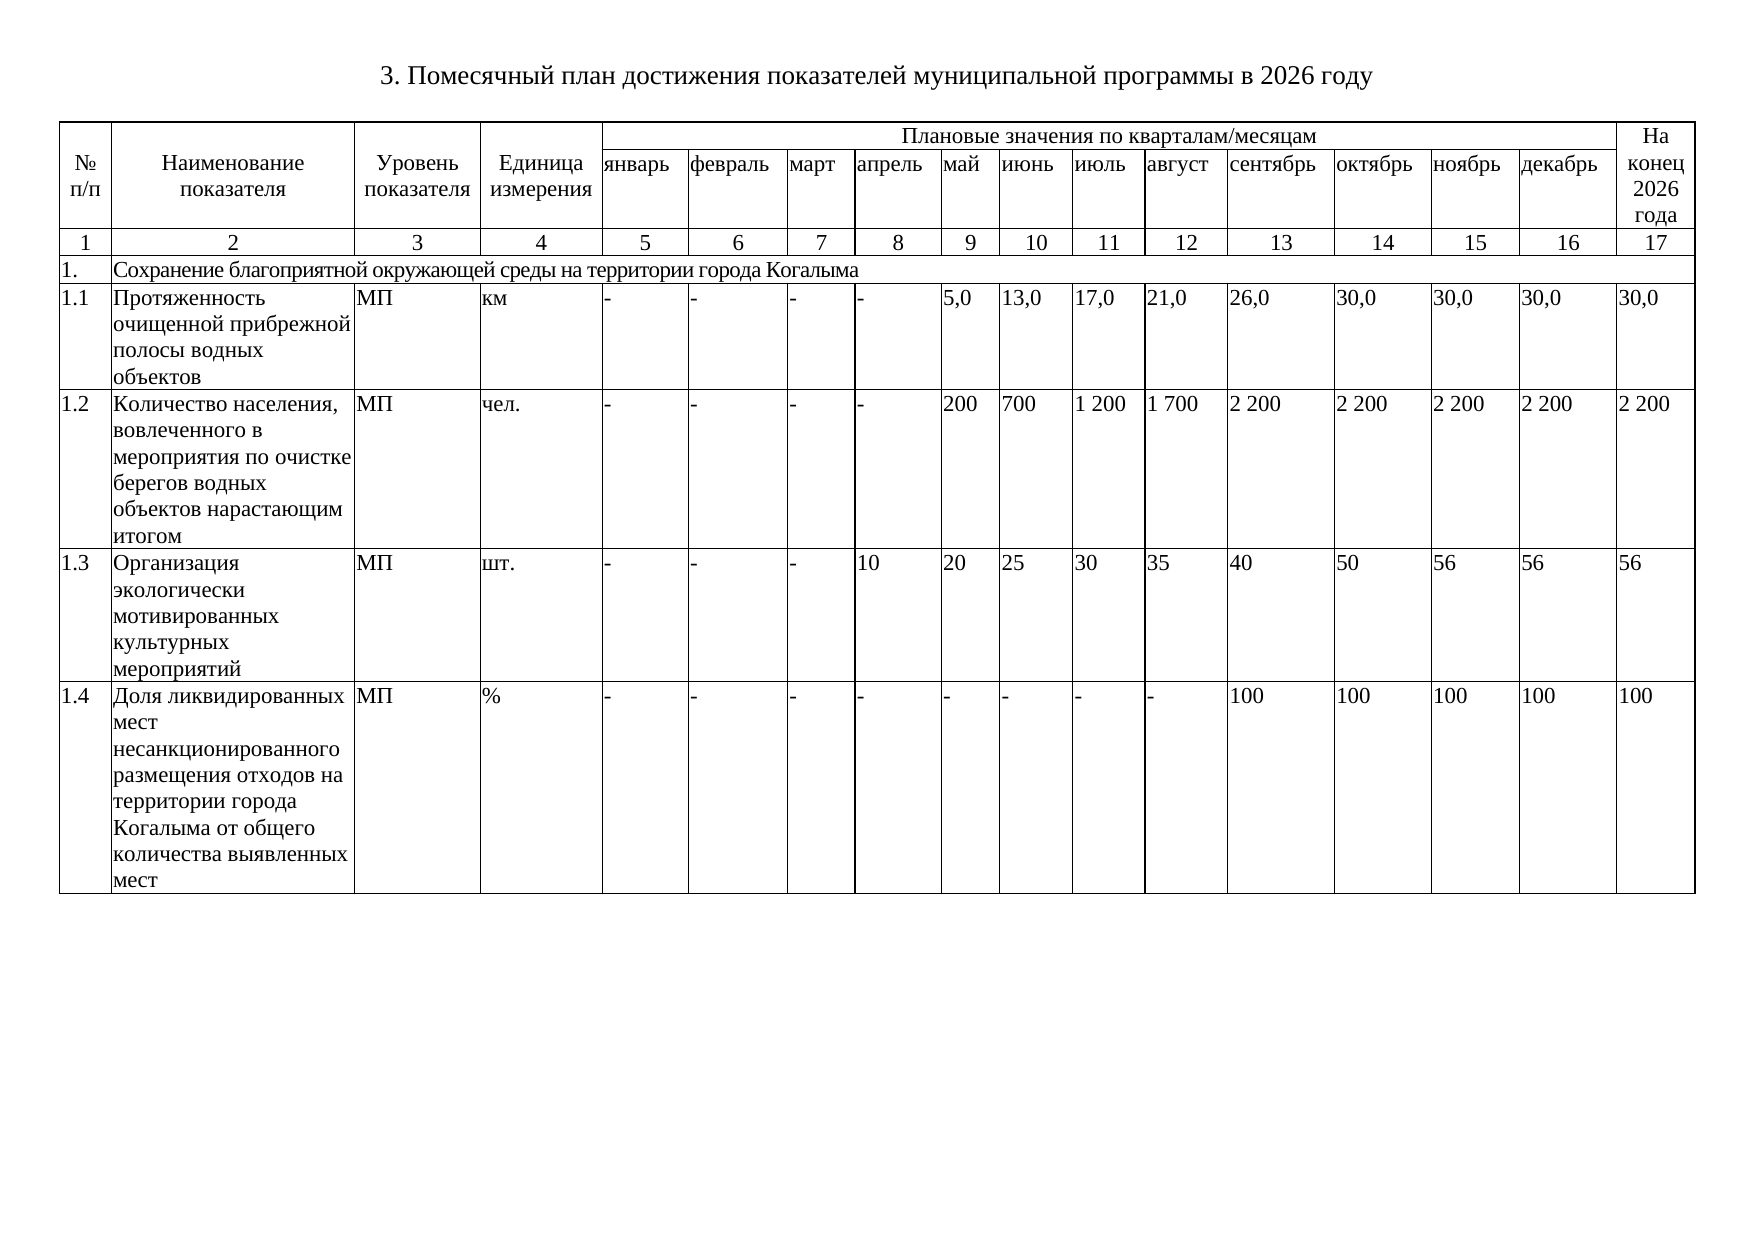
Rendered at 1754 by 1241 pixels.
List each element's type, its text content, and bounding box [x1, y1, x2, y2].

table_cell 1.2 [60, 390, 111, 548]
table_cell 1 200 [1073, 390, 1144, 548]
table_cell 100 [1520, 682, 1616, 893]
table_cell 13,0 [1000, 284, 1072, 389]
table_cell 5,0 [942, 284, 999, 389]
table_cell 1.4 [60, 682, 111, 893]
table_cell чел. [481, 390, 602, 548]
table_cell 1 700 [1146, 390, 1227, 548]
table_cell 11 [1073, 229, 1144, 255]
table_cell 30,0 [1432, 284, 1519, 389]
table_cell апрель [856, 150, 941, 228]
table_cell 12 [1146, 229, 1227, 255]
table_cell 40 [1228, 549, 1334, 681]
table_cell сентябрь [1228, 150, 1334, 228]
table_cell 50 [1335, 549, 1431, 681]
table_cell - [689, 390, 787, 548]
table_cell 26,0 [1228, 284, 1334, 389]
table_cell январь [603, 150, 688, 228]
table_cell - [788, 390, 854, 548]
table_cell 2 [112, 229, 354, 255]
table_cell февраль [689, 150, 787, 228]
table_cell 17 [1617, 229, 1694, 255]
table_cell 100 [1617, 682, 1694, 893]
table_cell 7 [788, 229, 854, 255]
table_cell май [942, 150, 999, 228]
table_cell 2 200 [1432, 390, 1519, 548]
table_header Уровень показателя [355, 123, 480, 228]
table_cell Количество населения, вовлеченного в мероприятия по очистке берегов водных объектов нарастающим итогом [112, 390, 354, 548]
table_cell 35 [1146, 549, 1227, 681]
table_cell 15 [1432, 229, 1519, 255]
table_cell 2 200 [1617, 390, 1694, 548]
text 3. Помесячный план достижения показателей муниципальной программы в 2026 году [59, 59, 1695, 90]
table_cell июль [1073, 150, 1144, 228]
table_cell 56 [1432, 549, 1519, 681]
table_cell МП [355, 549, 480, 681]
table_cell 13 [1228, 229, 1334, 255]
table_cell 56 [1520, 549, 1616, 681]
table_header Единица измерения [481, 123, 602, 228]
table_cell - [942, 682, 999, 893]
table_cell 16 [1520, 229, 1616, 255]
table_cell 200 [942, 390, 999, 548]
table_cell 21,0 [1146, 284, 1227, 389]
table_header № п/п [60, 123, 111, 228]
table_header На конец 2026 года [1617, 123, 1694, 228]
table_cell 3 [355, 229, 480, 255]
table_cell МП [355, 284, 480, 389]
table_cell Сохранение благоприятной окружающей среды на территории города Когалыма [112, 256, 1694, 283]
table_cell Организация экологически мотивированных культурных мероприятий [112, 549, 354, 681]
table_cell 2 200 [1228, 390, 1334, 548]
table_cell - [603, 682, 688, 893]
table_cell - [856, 284, 941, 389]
table_cell 2 200 [1335, 390, 1431, 548]
table_cell 30 [1073, 549, 1144, 681]
table_cell - [603, 549, 688, 681]
table_cell 25 [1000, 549, 1072, 681]
table_cell октябрь [1335, 150, 1431, 228]
table_header Наименование показателя [112, 123, 354, 228]
table_cell Протяженность очищенной прибрежной полосы водных объектов [112, 284, 354, 389]
table_cell - [856, 682, 941, 893]
table_cell 2 200 [1520, 390, 1616, 548]
table_cell март [788, 150, 854, 228]
table_cell 100 [1228, 682, 1334, 893]
table_cell - [1000, 682, 1072, 893]
table_cell 20 [942, 549, 999, 681]
table_cell МП [355, 682, 480, 893]
table_header Плановые значения по кварталам/месяцам [603, 123, 1616, 149]
table_cell - [603, 390, 688, 548]
table_cell км [481, 284, 602, 389]
table_cell - [788, 284, 854, 389]
table_cell - [788, 682, 854, 893]
table_cell 1.3 [60, 549, 111, 681]
table_cell 4 [481, 229, 602, 255]
table_cell - [856, 390, 941, 548]
table_cell МП [355, 390, 480, 548]
table_cell % [481, 682, 602, 893]
table_cell 9 [942, 229, 999, 255]
table_cell Доля ликвидированных мест несанкционированного размещения отходов на территории города Когалыма от общего количества выявленных мест [112, 682, 354, 893]
table_cell 1. [60, 256, 111, 283]
table_cell 6 [689, 229, 787, 255]
table_cell 100 [1432, 682, 1519, 893]
table_cell 14 [1335, 229, 1431, 255]
table_cell - [689, 682, 787, 893]
table_cell 30,0 [1335, 284, 1431, 389]
table_cell 5 [603, 229, 688, 255]
table_cell ноябрь [1432, 150, 1519, 228]
table_cell 17,0 [1073, 284, 1144, 389]
table_cell декабрь [1520, 150, 1616, 228]
table_cell 100 [1335, 682, 1431, 893]
table_cell - [1073, 682, 1144, 893]
table_cell июнь [1000, 150, 1072, 228]
table_cell 1.1 [60, 284, 111, 389]
table_cell 30,0 [1617, 284, 1694, 389]
table_cell 1 [60, 229, 111, 255]
table_cell 10 [1000, 229, 1072, 255]
table_cell 8 [856, 229, 941, 255]
table_cell - [689, 284, 787, 389]
table_cell 56 [1617, 549, 1694, 681]
table_cell шт. [481, 549, 602, 681]
table_cell - [788, 549, 854, 681]
table_cell - [603, 284, 688, 389]
table_cell август [1146, 150, 1227, 228]
table_cell 10 [856, 549, 941, 681]
table_cell - [689, 549, 787, 681]
table_cell 700 [1000, 390, 1072, 548]
table_cell 30,0 [1520, 284, 1616, 389]
table_cell - [1146, 682, 1227, 893]
